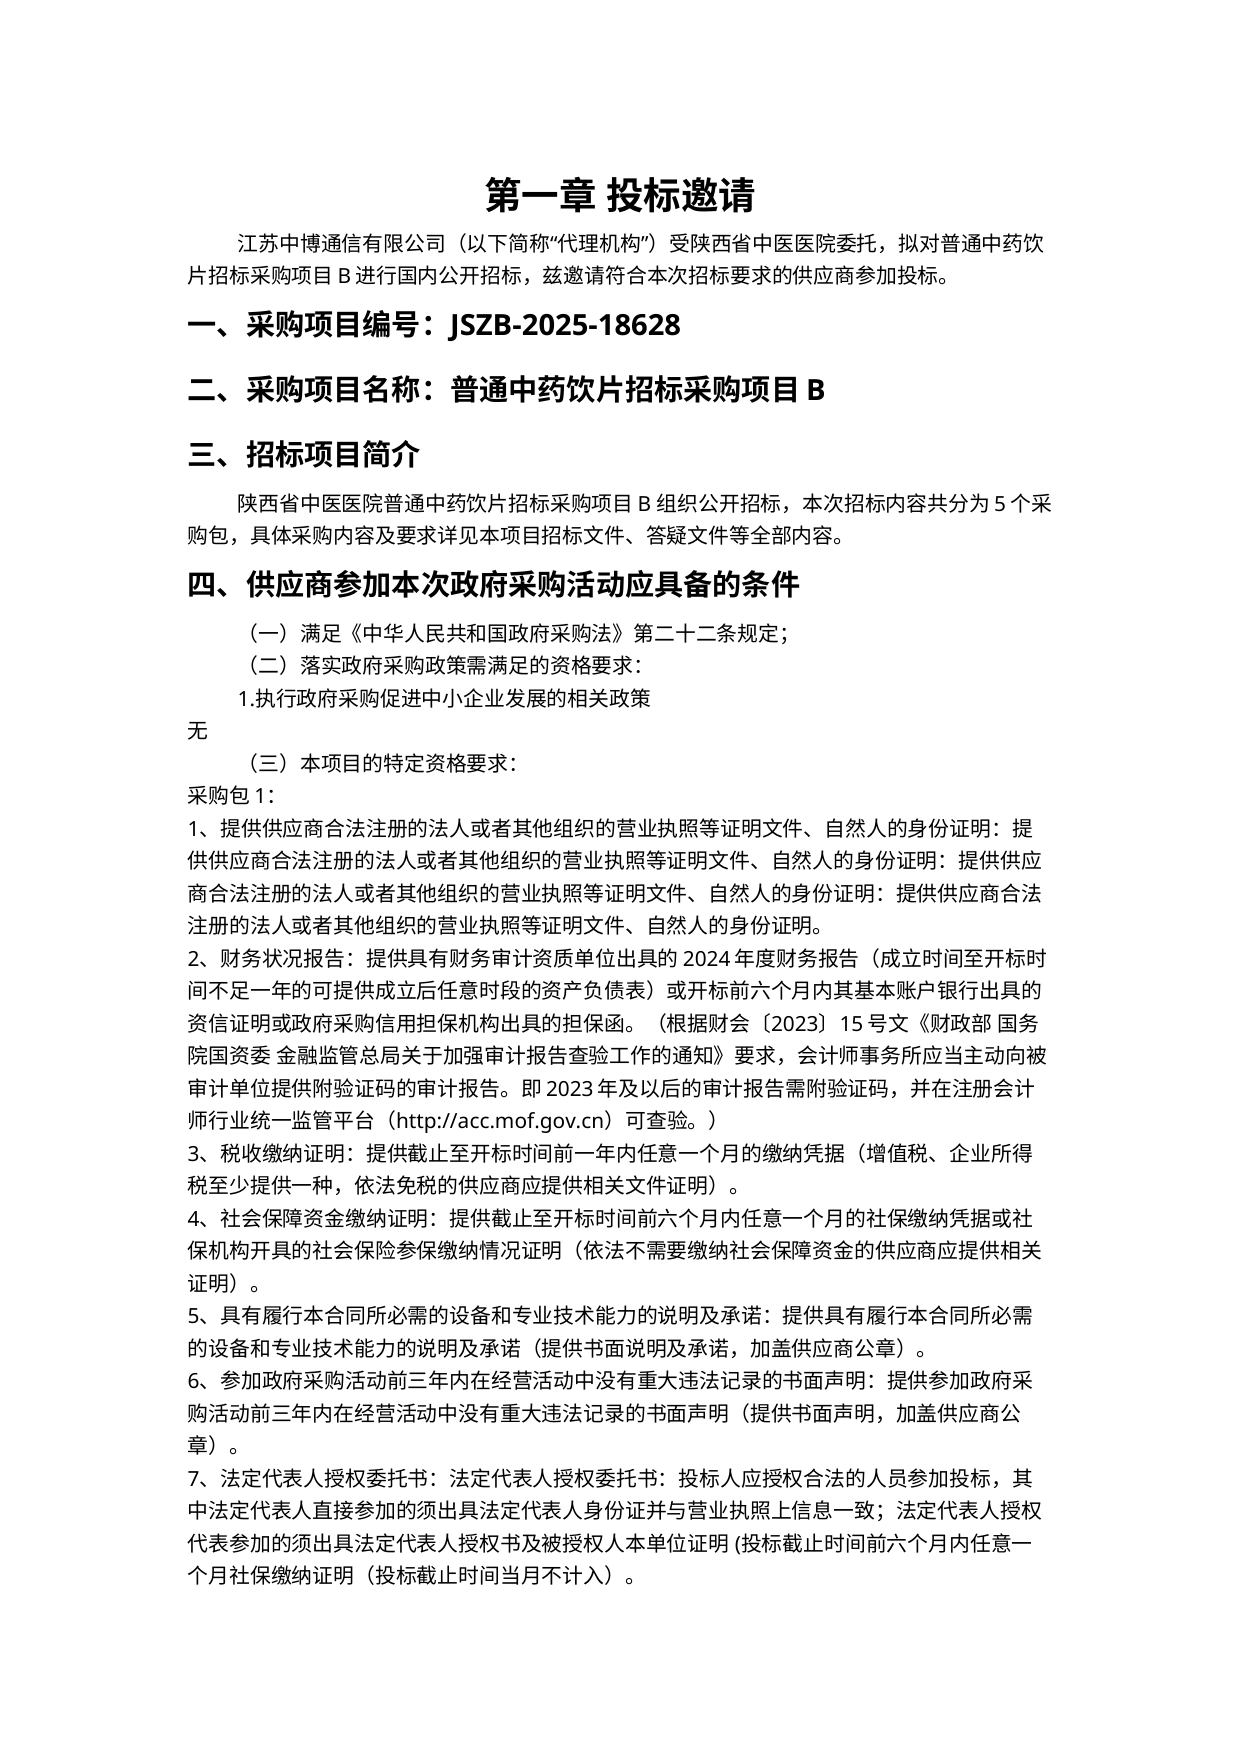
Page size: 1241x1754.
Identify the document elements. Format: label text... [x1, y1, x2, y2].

text 3、税收缴纳证明：提供截止至开标时间前一年内任意一个月的缴纳凭据（增值税、企业所得税至少提供一种，依法免税的供应商应提供相关文件证明）。 [187, 1137, 1053, 1202]
text 1.执行政府采购促进中小企业发展的相关政策 [187, 682, 1053, 714]
text 采购包1： [187, 779, 1053, 812]
text 7、法定代表人授权委托书：法定代表人授权委托书：投标人应授权合法的人员参加投标，其中法定代表人直接参加的须出具法定代表人身份证并与营业执照上信息一致；法定代表人授权代表参加的须出具法定代表人授权书及被授权人本单位证明 (投标截止时间前六个月内任意一个月社保缴纳证明（投标截止时间当月不计入）。 [187, 1462, 1053, 1592]
text 江苏中博通信有限公司（以下简称“代理机构”）受陕西省中医医院委托，拟对普通中药饮片招标采购项目B进行国内公开招标，兹邀请符合本次招标要求的供应商参加投标。 [187, 227, 1053, 292]
text 5、具有履行本合同所必需的设备和专业技术能力的说明及承诺：提供具有履行本合同所必需的设备和专业技术能力的说明及承诺（提供书面说明及承诺，加盖供应商公章）。 [187, 1299, 1053, 1364]
text （三）本项目的特定资格要求： [187, 747, 1053, 779]
text 无 [187, 714, 1053, 747]
text （二）落实政府采购政策需满足的资格要求： [187, 649, 1053, 682]
text 6、参加政府采购活动前三年内在经营活动中没有重大违法记录的书面声明：提供参加政府采购活动前三年内在经营活动中没有重大违法记录的书面声明（提供书面声明，加盖供应商公章）。 [187, 1364, 1053, 1462]
text 1、提供供应商合法注册的法人或者其他组织的营业执照等证明文件、自然人的身份证明：提供供应商合法注册的法人或者其他组织的营业执照等证明文件、自然人的身份证明：提供供应商合法注册的法人或者其他组织的营业执照等证明文件、自然人的身份证明：提供供应商合法注册的法人或者其他组织的营业执照等证明文件、自然人的身份证明。 [187, 812, 1053, 942]
text 二、采购项目名称：普通中药饮片招标采购项目B [187, 357, 1053, 422]
text 第一章 投标邀请 [187, 162, 1053, 227]
text 陕西省中医医院普通中药饮片招标采购项目B 组织公开招标，本次招标内容共分为5个采购包，具体采购内容及要求详见本项目招标文件、答疑文件等全部内容。 [187, 487, 1053, 552]
text 一、采购项目编号：JSZB-2025-18628 [187, 292, 1053, 357]
text 2、财务状况报告：提供具有财务审计资质单位出具的2024年度财务报告（成立时间至开标时间不足一年的可提供成立后任意时段的资产负债表）或开标前六个月内其基本账户银行出具的资信证明或政府采购信用担保机构出具的担保函。（根据财会〔2023〕15号文《财政部 国务院国资委 金融监管总局关于加强审计报告查验工作的通知》要求，会计师事务所应当主动向被审计单位提供附验证码的审计报告。即2023年及以后的审计报告需附验证码，并在注册会计师行业统一监管平台（http://acc.mof.gov.cn）可查验。） [187, 942, 1053, 1137]
text 四、供应商参加本次政府采购活动应具备的条件 [187, 552, 1053, 617]
text 三、招标项目简介 [187, 422, 1053, 487]
text 4、社会保障资金缴纳证明：提供截止至开标时间前六个月内任意一个月的社保缴纳凭据或社保机构开具的社会保险参保缴纳情况证明（依法不需要缴纳社会保障资金的供应商应提供相关证明）。 [187, 1202, 1053, 1299]
text （一）满足《中华人民共和国政府采购法》第二十二条规定； [187, 617, 1053, 649]
